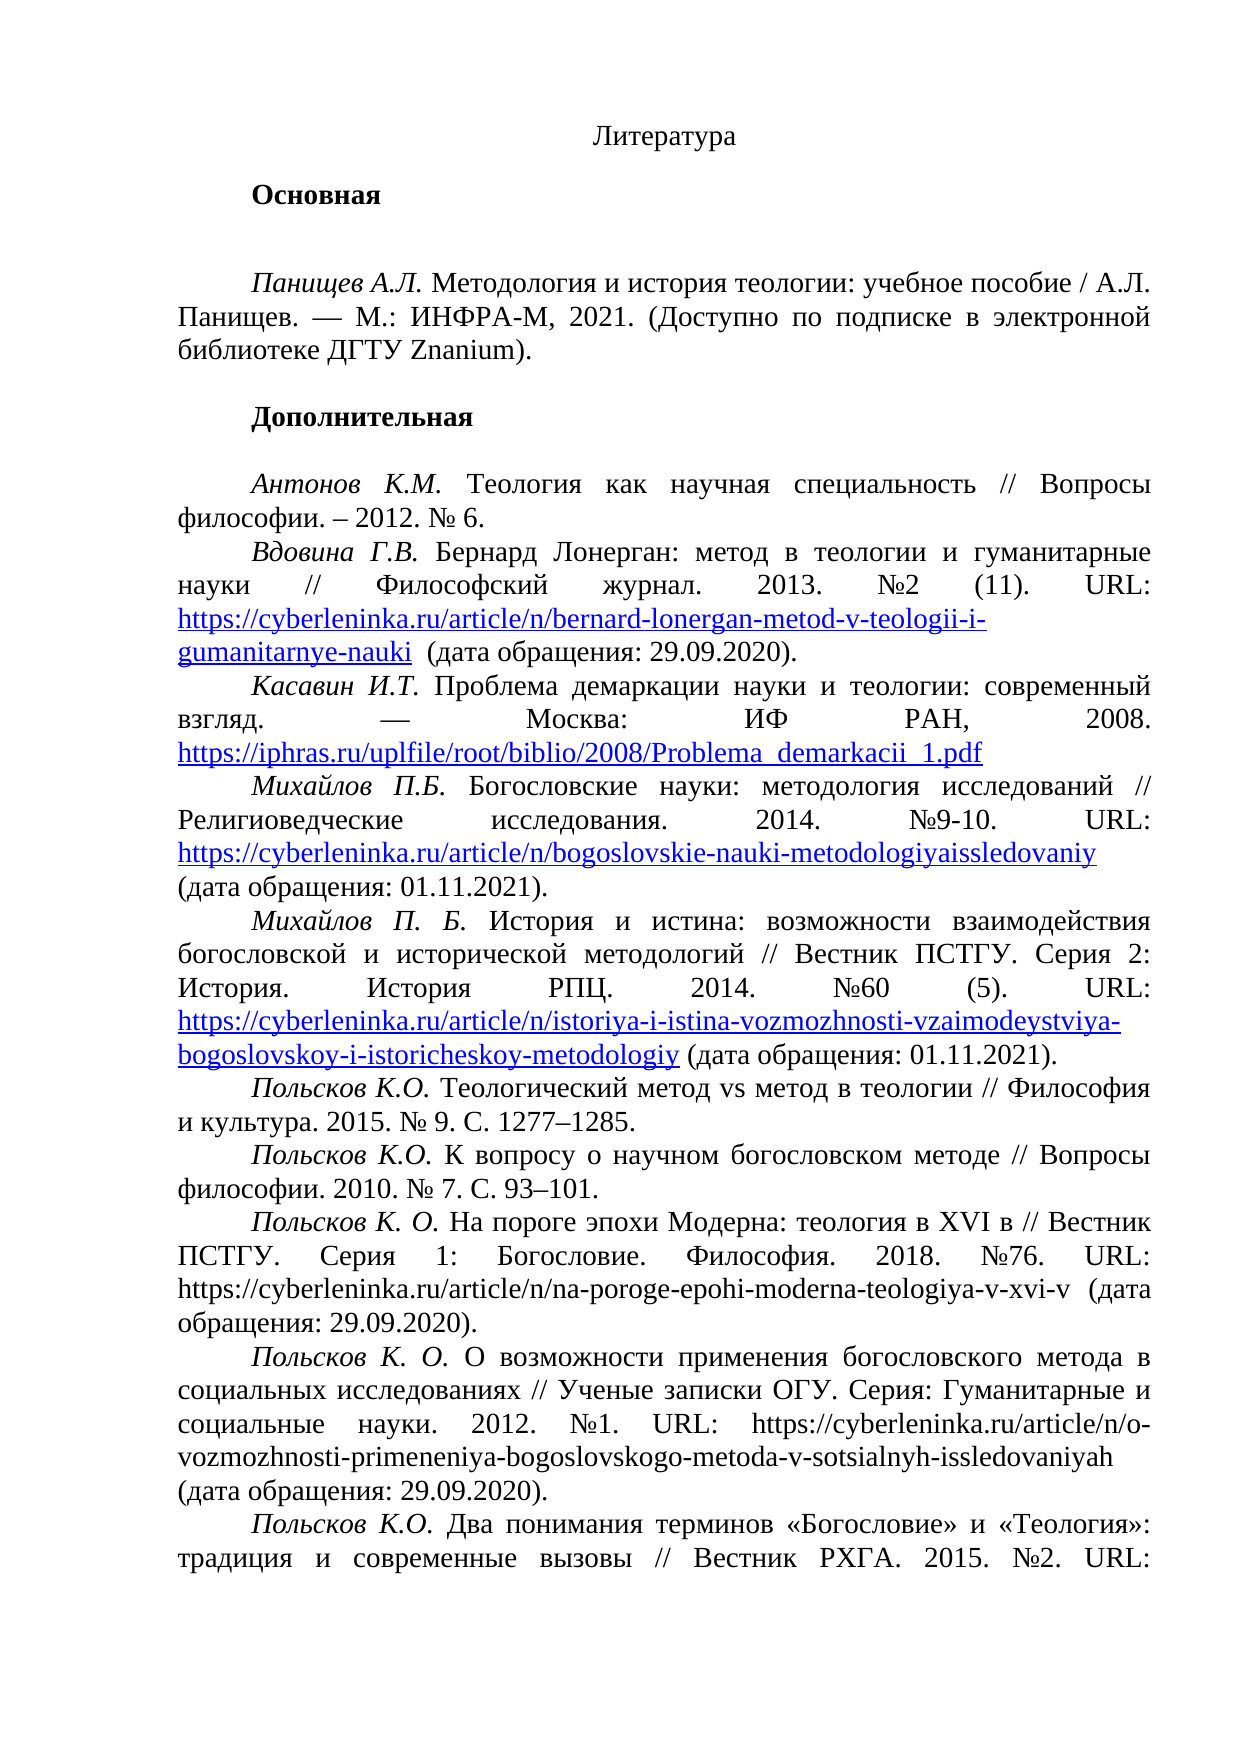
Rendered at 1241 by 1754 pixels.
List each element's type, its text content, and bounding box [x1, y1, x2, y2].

text Касавин И.Т. Проблема демаркации науки и теологии: современный взгляд. — Москва: ИФ РАН, 2008. https://iphras.ru/uplfile/root/biblio/2008/Problema_demarkacii_1.pdf [177, 668, 1152, 768]
text Дополнительная [177, 399, 1152, 433]
text Польсков К. О. На пороге эпохи Модерна: теология в XVI в // Вестник ПСТГУ. Серия 1: Богословие. Философия. 2018. №76. URL: https://cyberleninka.ru/article/n/na-poroge-epohi-moderna-teologiya-v-xvi-v (дата обращения: 29.09.2020). [177, 1204, 1152, 1339]
text Польсков К. О. О возможности применения богословского метода в социальных исследованиях // Ученые записки ОГУ. Серия: Гуманитарные и социальные науки. 2012. №1. URL: https://cyberleninka.ru/article/n/o-vozmozhnosti-primeneniya-bogoslovskogo-metoda-v-sotsialnyh-issledovaniyah (дата обращения: 29.09.2020). [177, 1339, 1152, 1506]
text Польсков К.О. Теологический метод vs метод в теологии // Философия и культура. 2015. № 9. C. 1277–1285. [177, 1070, 1152, 1137]
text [177, 1506, 1152, 1573]
text Вдовина Г.В. Бернард Лонерган: метод в теологии и гуманитарные науки // Философский журнал. 2013. №2 (11). URL: https://cyberleninka.ru/article/n/bernard-lonergan-metod-v-teologii-i-gumanitarnye-nauki (дата обращения: 29.09.2020). [177, 534, 1152, 668]
text Антонов К.М. Теология как научная специальность // Вопросы философии. – 2012. № 6. [177, 467, 1152, 534]
text Михайлов П. Б. История и истина: возможности взаимодействия богословской и исторической методологий // Вестник ПСТГУ. Серия 2: История. История РПЦ. 2014. №60 (5). URL: https://cyberleninka.ru/article/n/istoriya-i-istina-vozmozhnosti-vzaimodeystviya-bogoslovskoy-i-istoricheskoy-metodologiy (дата обращения: 01.11.2021). [177, 903, 1152, 1070]
text Польсков К.О. К вопросу о научном богословском методе // Вопросы философии. 2010. № 7. С. 93–101. [177, 1137, 1152, 1204]
text Основная [177, 177, 1152, 211]
text Михайлов П.Б. Богословские науки: методология исследований // Религиоведческие исследования. 2014. №9-10. URL: https://cyberleninka.ru/article/n/bogoslovskie-nauki-metodologiyaissledovaniy (дата обращения: 01.11.2021). [177, 768, 1152, 903]
text Панищев А.Л. Методология и история теологии: учебное пособие / А.Л. Панищев. — М.: ИНФРА-М, 2021. (Доступно по подписке в электронной библиотеке ДГТУ Znanium). [177, 265, 1152, 366]
text Литература [177, 118, 1152, 152]
